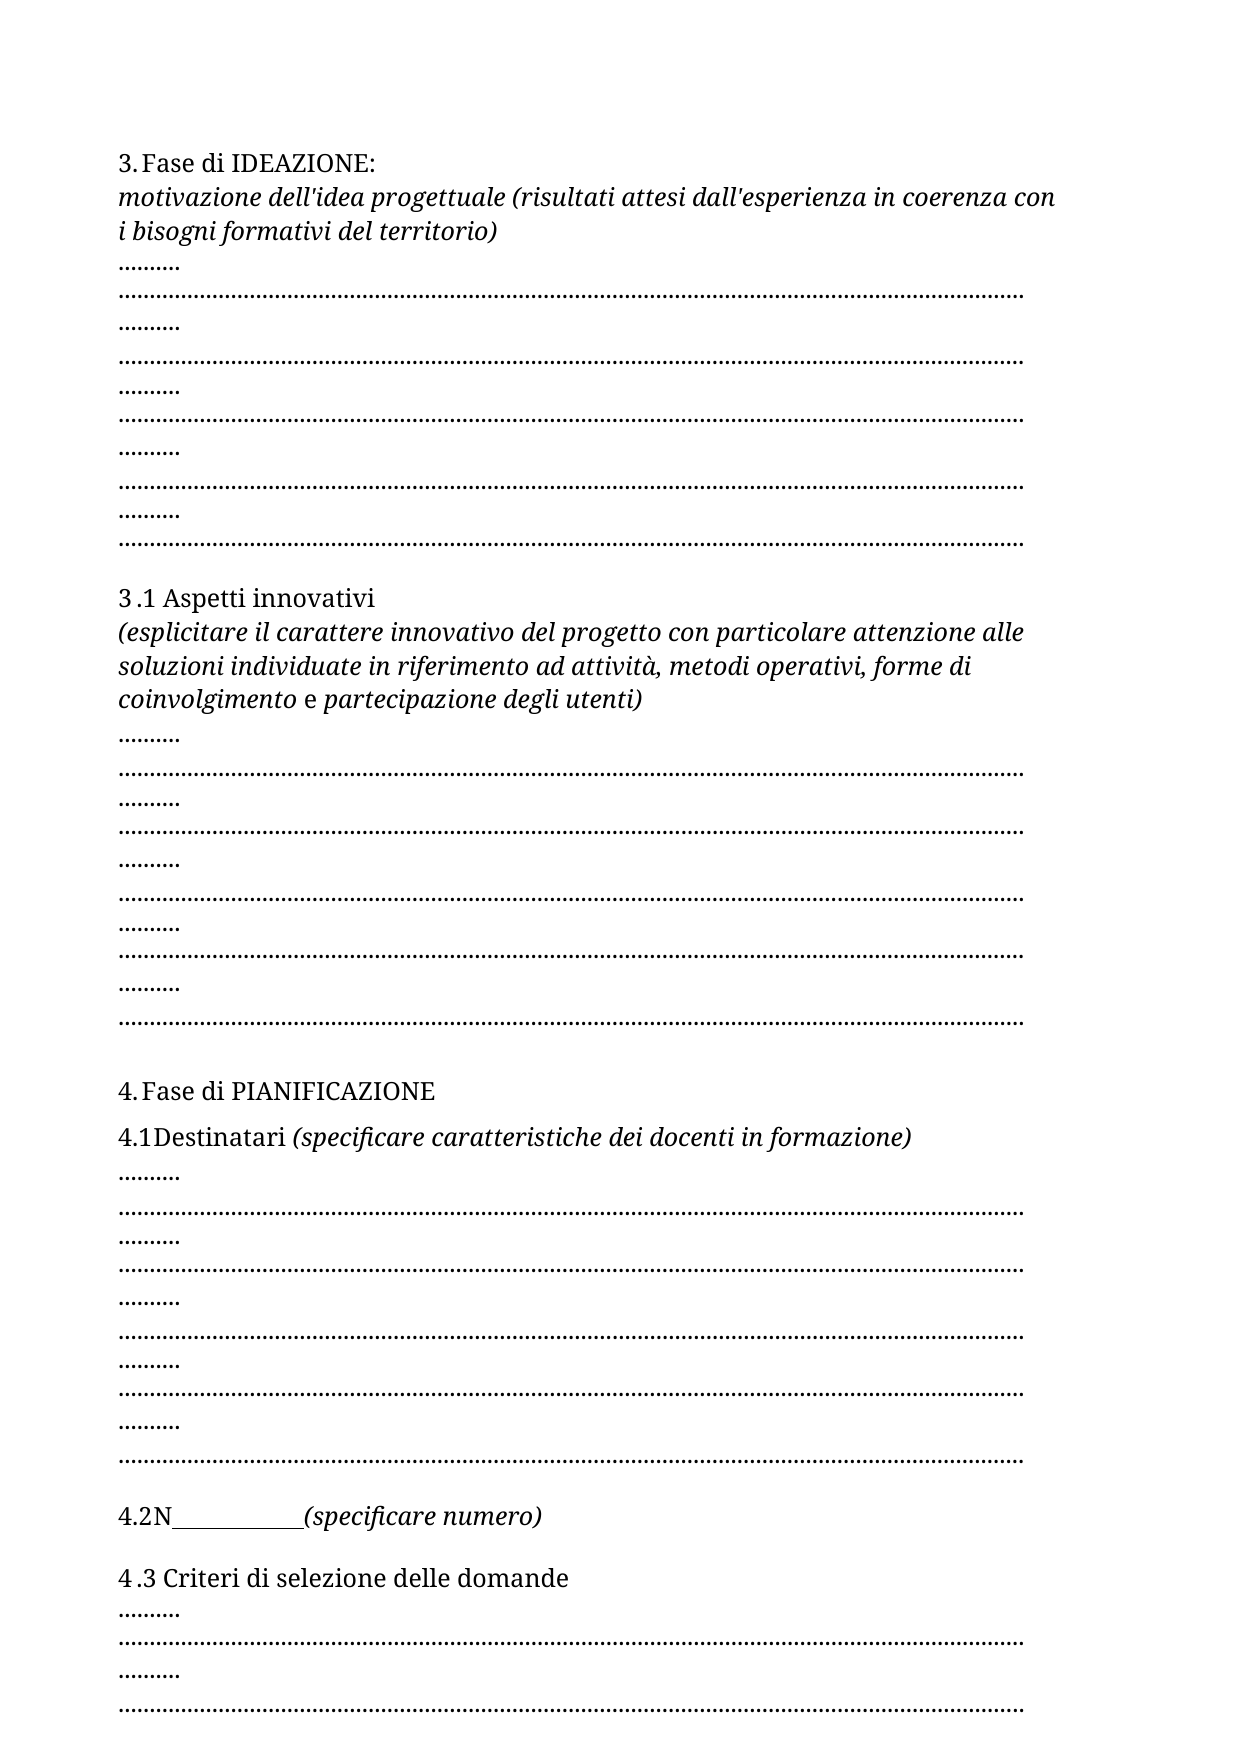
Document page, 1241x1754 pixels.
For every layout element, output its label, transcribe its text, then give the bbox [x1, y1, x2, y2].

text (esplicitare il carattere innovativo del progetto con particolare attenzione alle soluzioni individuate in riferimento ad attività, metodi operativi, forme di coinvolgimento e partecipazione degli utenti) [118, 615, 1057, 716]
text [118, 1651, 1067, 1719]
text motivazione dell'idea progettuale (risultati attesi dall'esperienza in coerenza con i bisogni formativi del territorio) [118, 180, 1067, 248]
list Fase di PIANIFICAZIONE [118, 1073, 1067, 1107]
list .1 Aspetti innovativi [118, 581, 1067, 614]
list N (specificare numero) [118, 1499, 1067, 1533]
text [118, 1595, 1067, 1651]
list .3 Criteri di selezione delle domande [118, 1561, 1067, 1595]
list Fase di IDEAZIONE: [118, 146, 1067, 179]
list Destinatari (specificare caratteristiche dei docenti in formazione) [118, 1120, 1067, 1154]
